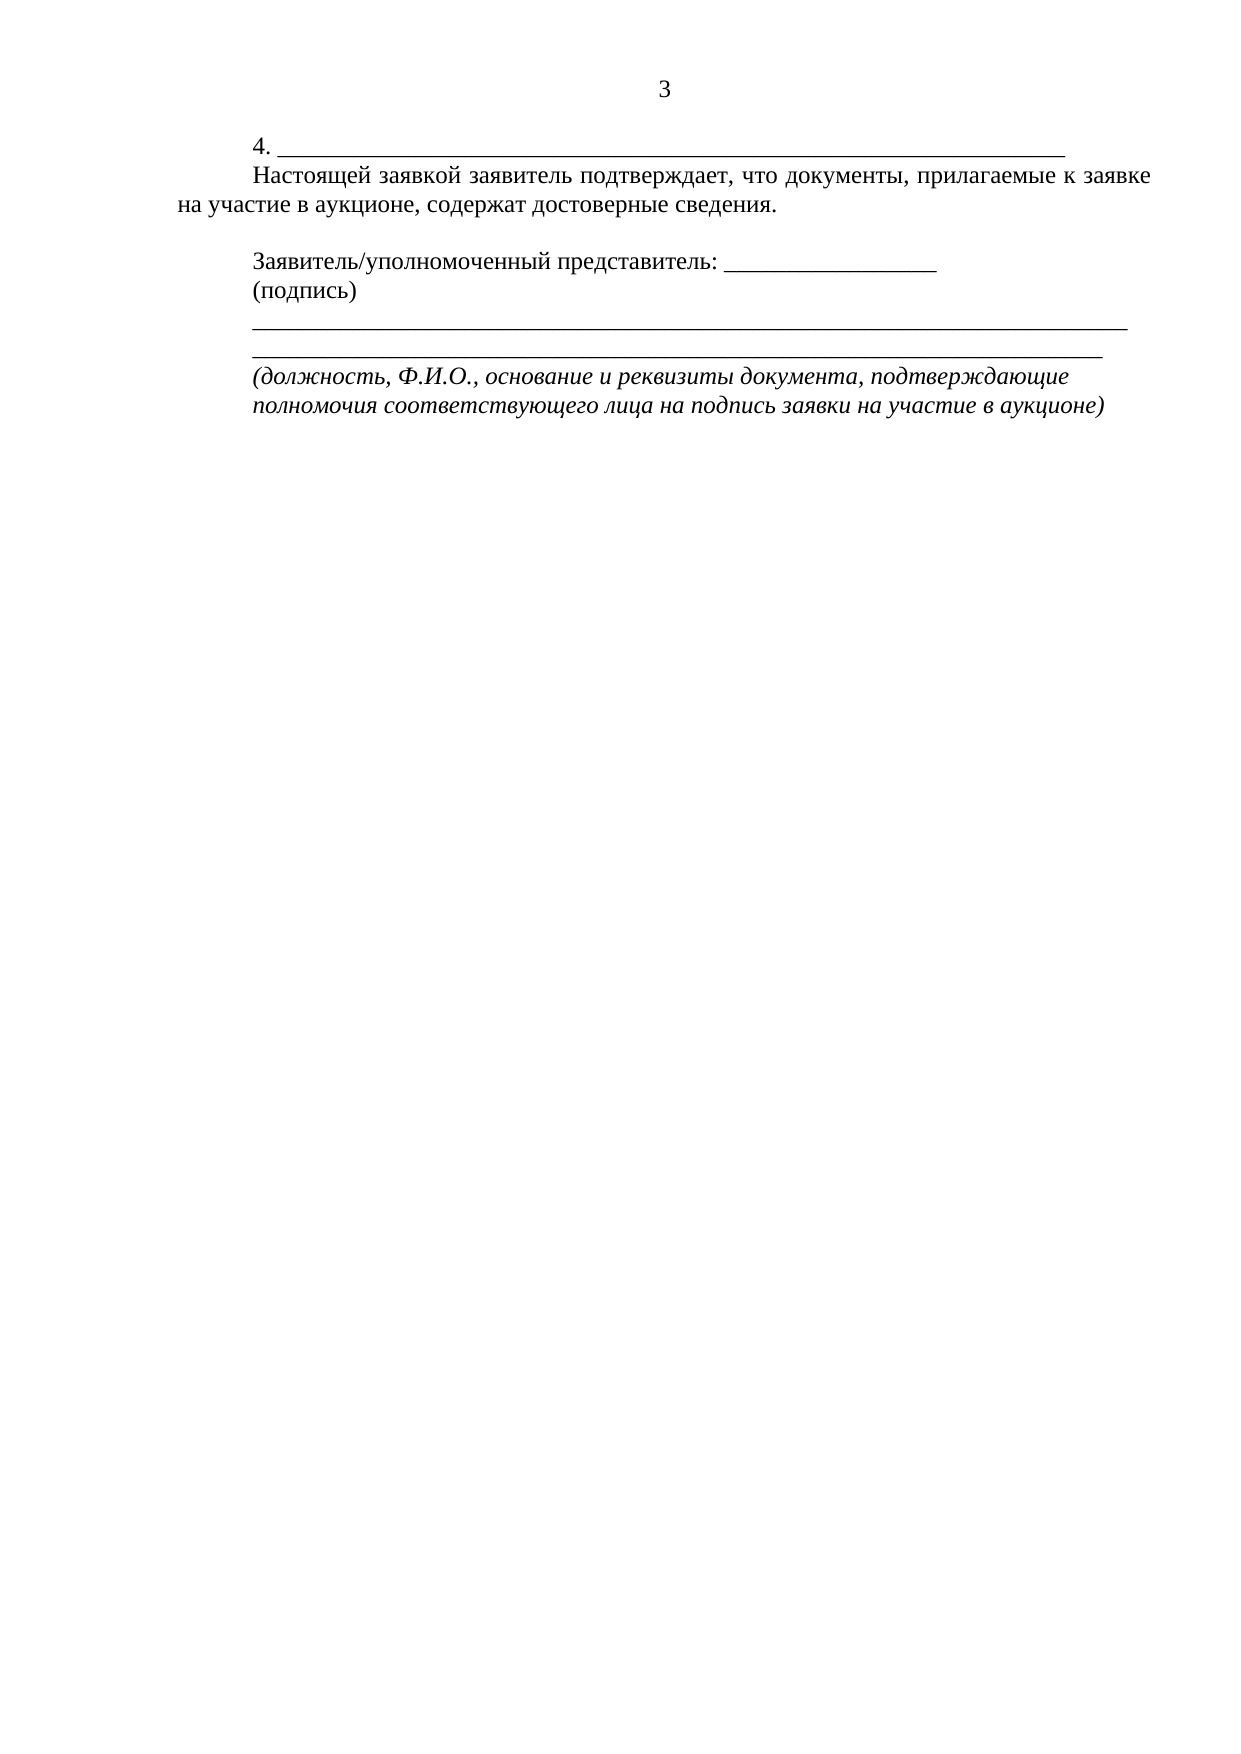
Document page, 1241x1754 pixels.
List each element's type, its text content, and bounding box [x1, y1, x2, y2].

text Заявитель/уполномоченный представитель: _________________ [177, 246, 1152, 275]
text (подпись) [177, 275, 1152, 304]
text ______________________________________________________________________ [177, 304, 1152, 332]
text Настоящей заявкой заявитель подтверждает, что документы, прилагаемые к заявке на участие в аукционе, содержат достоверные сведения. [177, 160, 1152, 217]
text (должность, Ф.И.О., основание и реквизиты документа, подтверждающие [177, 361, 1152, 390]
text ____________________________________________________________________ [177, 332, 1152, 361]
text полномочия соответствующего лица на подпись заявки на участие в аукционе) [177, 390, 1152, 419]
text 4. _______________________________________________________________ [177, 131, 1152, 160]
